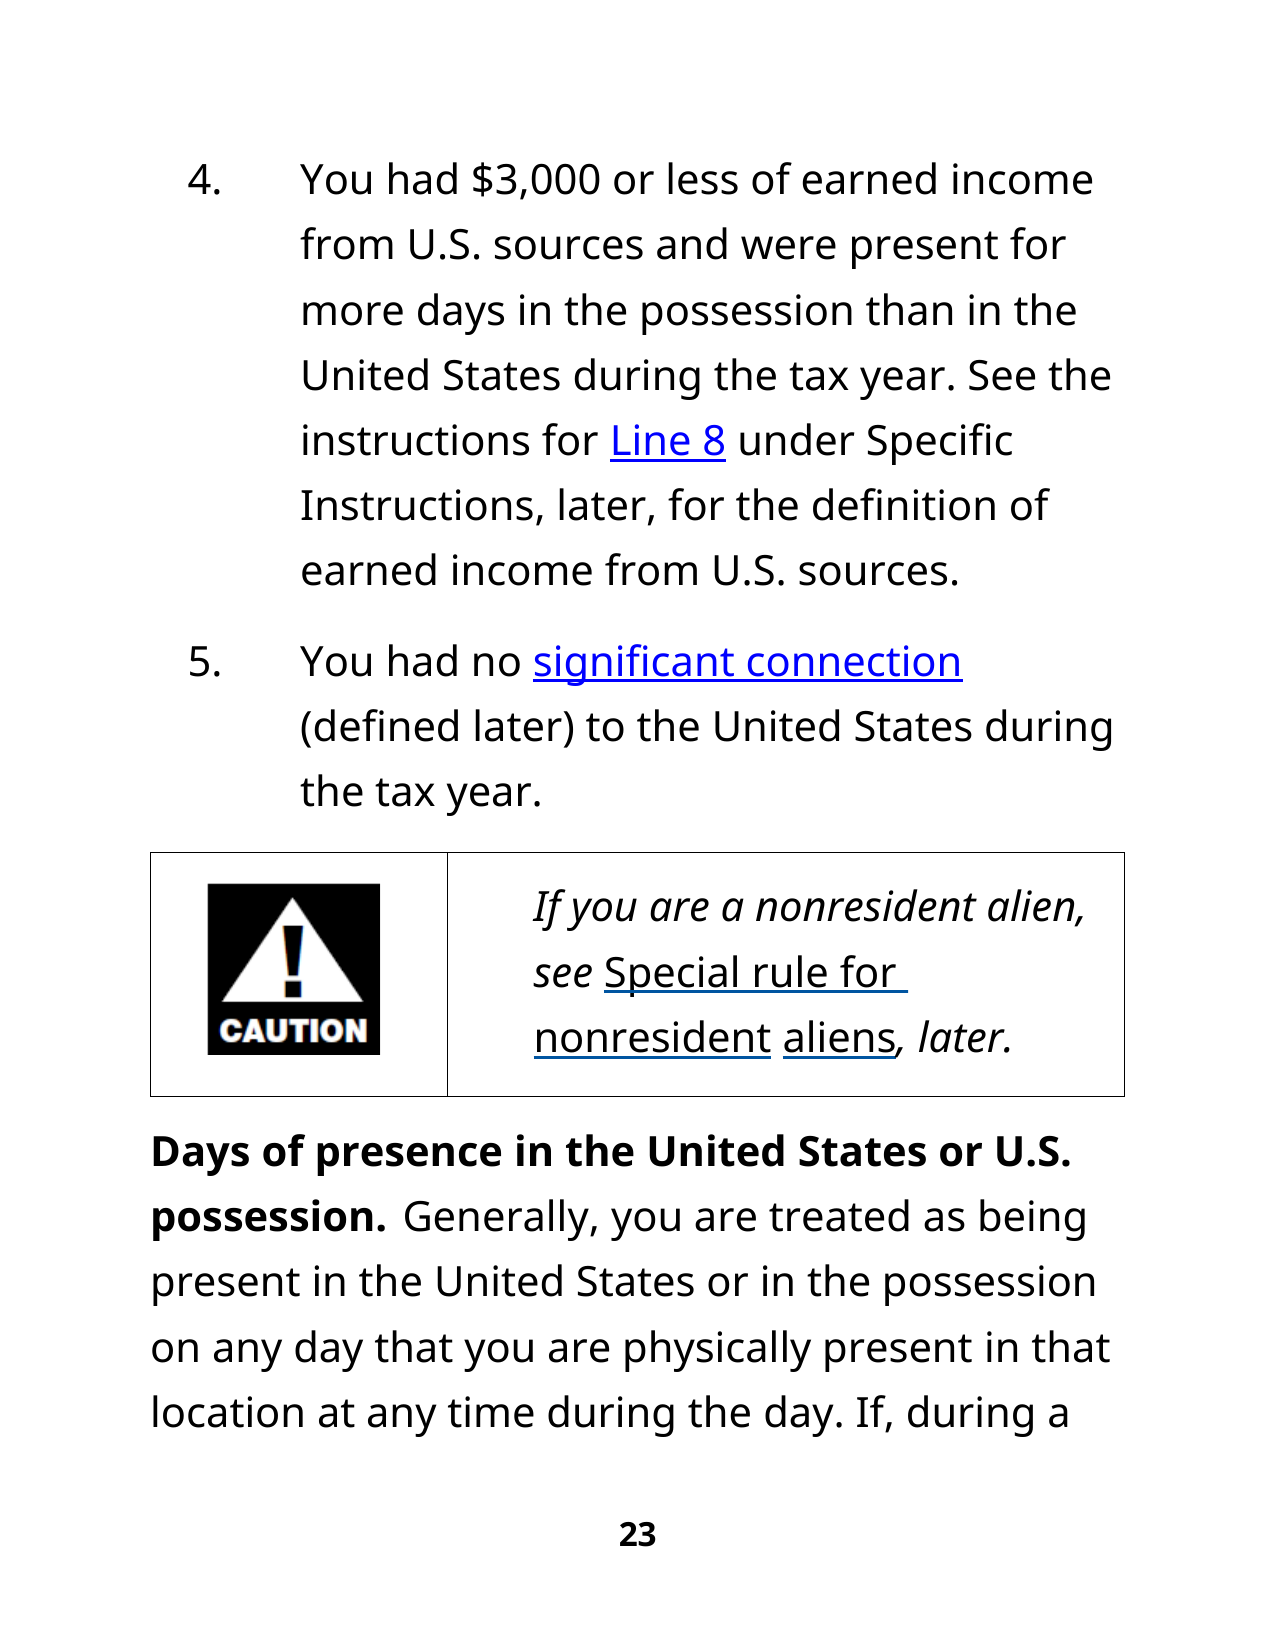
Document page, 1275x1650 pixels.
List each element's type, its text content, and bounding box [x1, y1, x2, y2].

table_header [151, 853, 447, 1096]
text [150, 1122, 1125, 1439]
table_header If you are a nonresident alien, see Special rule for nonresident aliens, later. [448, 853, 1124, 1096]
list You had no significant connection (defined later) to the United States during the tax year. [187, 631, 1125, 819]
list You had $3,000 or less of earned income from U.S. sources and were present for more days in the possession than in the United States during the tax year. See the instructions for Line 8 under Specific Instructions, later, for the definition of earned income from U.S. sources. [187, 150, 1125, 598]
